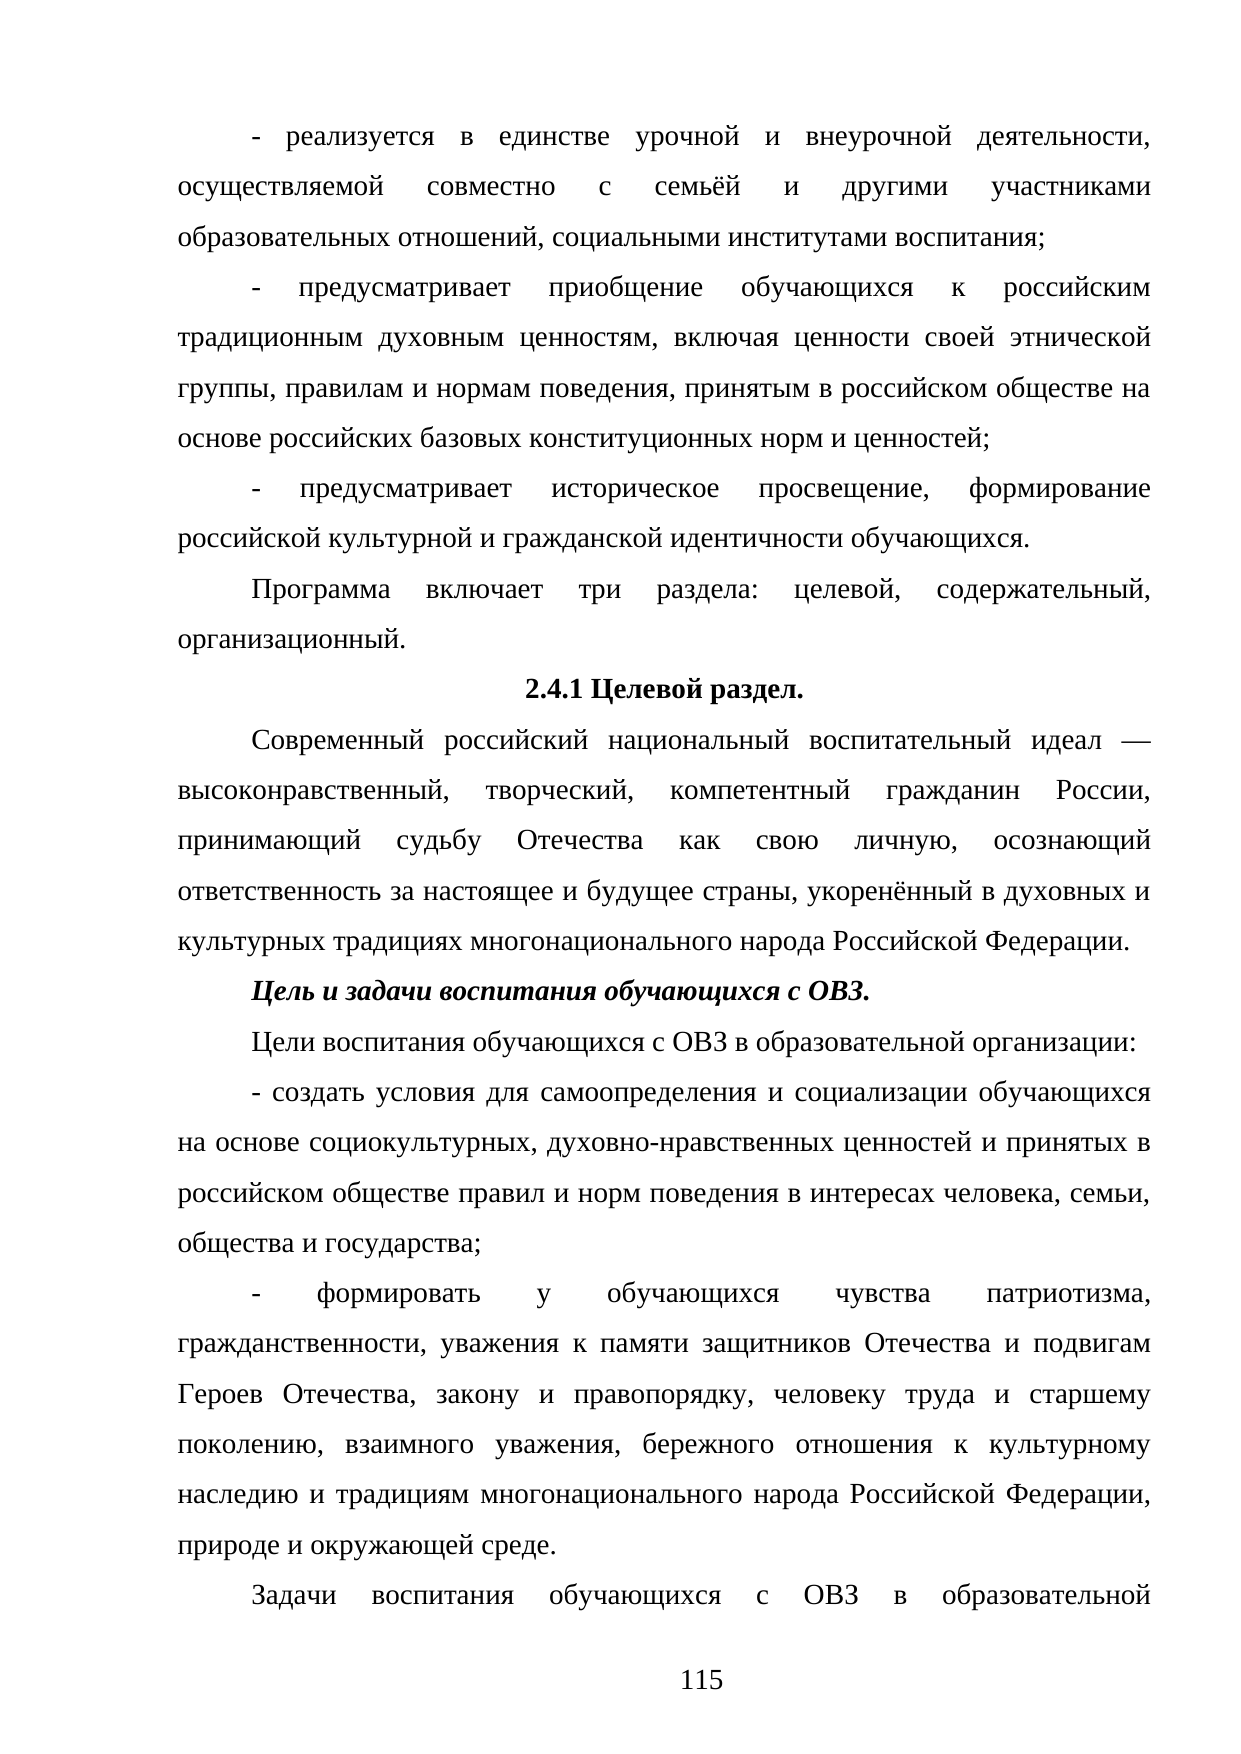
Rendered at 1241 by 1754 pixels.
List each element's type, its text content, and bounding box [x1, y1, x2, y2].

text - формировать у обучающихся чувства патриотизма, гражданственности, уважения к памяти защитников Отечества и подвигам Героев Отечества, закону и правопорядку, человеку труда и старшему поколению, взаимного уважения, бережного отношения к культурному наследию и традициям многонационального народа Российской Федерации, природе и окружающей среде. [177, 1275, 1152, 1560]
text Программа включает три раздела: целевой, содержательный, организационный. [177, 571, 1152, 655]
text - предусматривает приобщение обучающихся к российским традиционным духовным ценностям, включая ценности своей этнической группы, правилам и нормам поведения, принятым в российском обществе на основе российских базовых конституционных норм и ценностей; [177, 269, 1152, 453]
text Цели воспитания обучающихся с ОВЗ в образовательной организации: [177, 1024, 1152, 1057]
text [177, 1577, 1152, 1611]
text - предусматривает историческое просвещение, формирование российской культурной и гражданской идентичности обучающихся. [177, 470, 1152, 554]
text - создать условия для самоопределения и социализации обучающихся на основе социокультурных, духовно-нравственных ценностей и принятых в российском обществе правил и норм поведения в интересах человека, семьи, общества и государства; [177, 1074, 1152, 1258]
text Современный российский национальный воспитательный идеал — высоконравственный, творческий, компетентный гражданин России, принимающий судьбу Отечества как свою личную, осознающий ответственность за настоящее и будущее страны, укоренённый в духовных и культурных традициях многонационального народа Российской Федерации. [177, 722, 1152, 957]
text - реализуется в единстве урочной и внеурочной деятельности, осуществляемой совместно с семьёй и другими участниками образовательных отношений, социальными институтами воспитания; [177, 118, 1152, 252]
text Цель и задачи воспитания обучающихся с ОВЗ. [177, 973, 1152, 1007]
text 2.4.1 Целевой раздел. [177, 672, 1152, 705]
